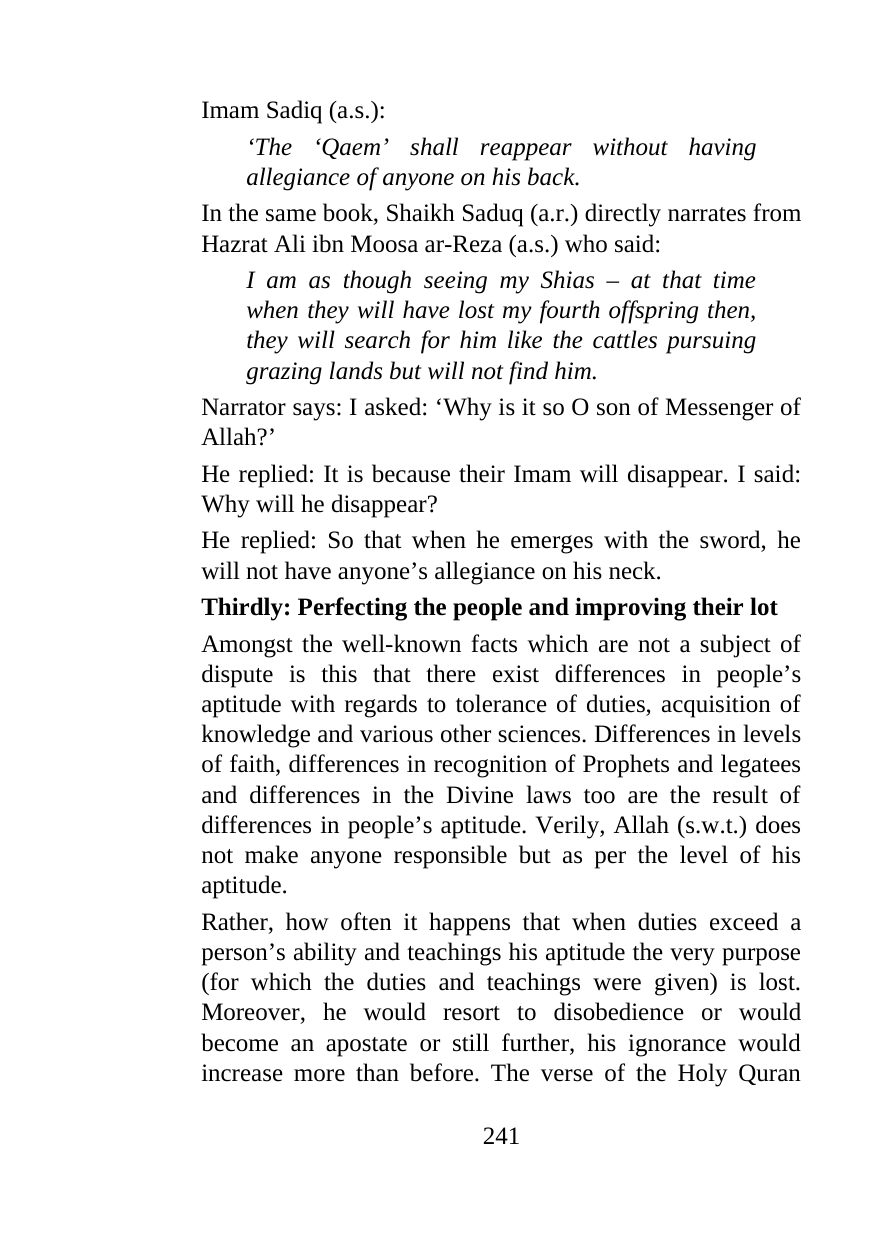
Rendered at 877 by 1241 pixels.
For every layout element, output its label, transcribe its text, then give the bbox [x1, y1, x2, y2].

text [201, 906, 802, 1087]
text He replied: It is because their Imam will disappear. I said: Why will he disappear? [201, 458, 802, 518]
text He replied: So that when he emerges with the sword, he will not have anyone’s allegiance on his neck. [201, 525, 802, 585]
text I am as though seeing my Shias – at that time when they will have lost my fourth offspring then, they will search for him like the cattles pursuing grazing lands but will not find him. [246, 264, 757, 385]
text Amongst the well-known facts which are not a subject of dispute is this that there exist differences in people’s aptitude with regards to tolerance of duties, acquisition of knowledge and various other sciences. Differences in levels of faith, differences in recognition of Prophets and legatees and differences in the Divine laws too are the result of differences in people’s aptitude. Verily, Allah (s.w.t.) does not make anyone responsible but as per the level of his aptitude. [201, 628, 802, 900]
text Narrator says: I asked: ‘Why is it so O son of Messenger of Allah?’ [201, 391, 802, 452]
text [201, 94, 802, 125]
text In the same book, Shaikh Saduq (a.r.) directly narrates from Hazrat Ali ibn Moosa ar-Reza (a.s.) who said: [201, 198, 802, 258]
text ‘The ‘Qaem’ shall reappear without having allegiance of anyone on his back. [246, 131, 757, 191]
text Thirdly: Perfecting the people and improving their lot [201, 591, 802, 622]
